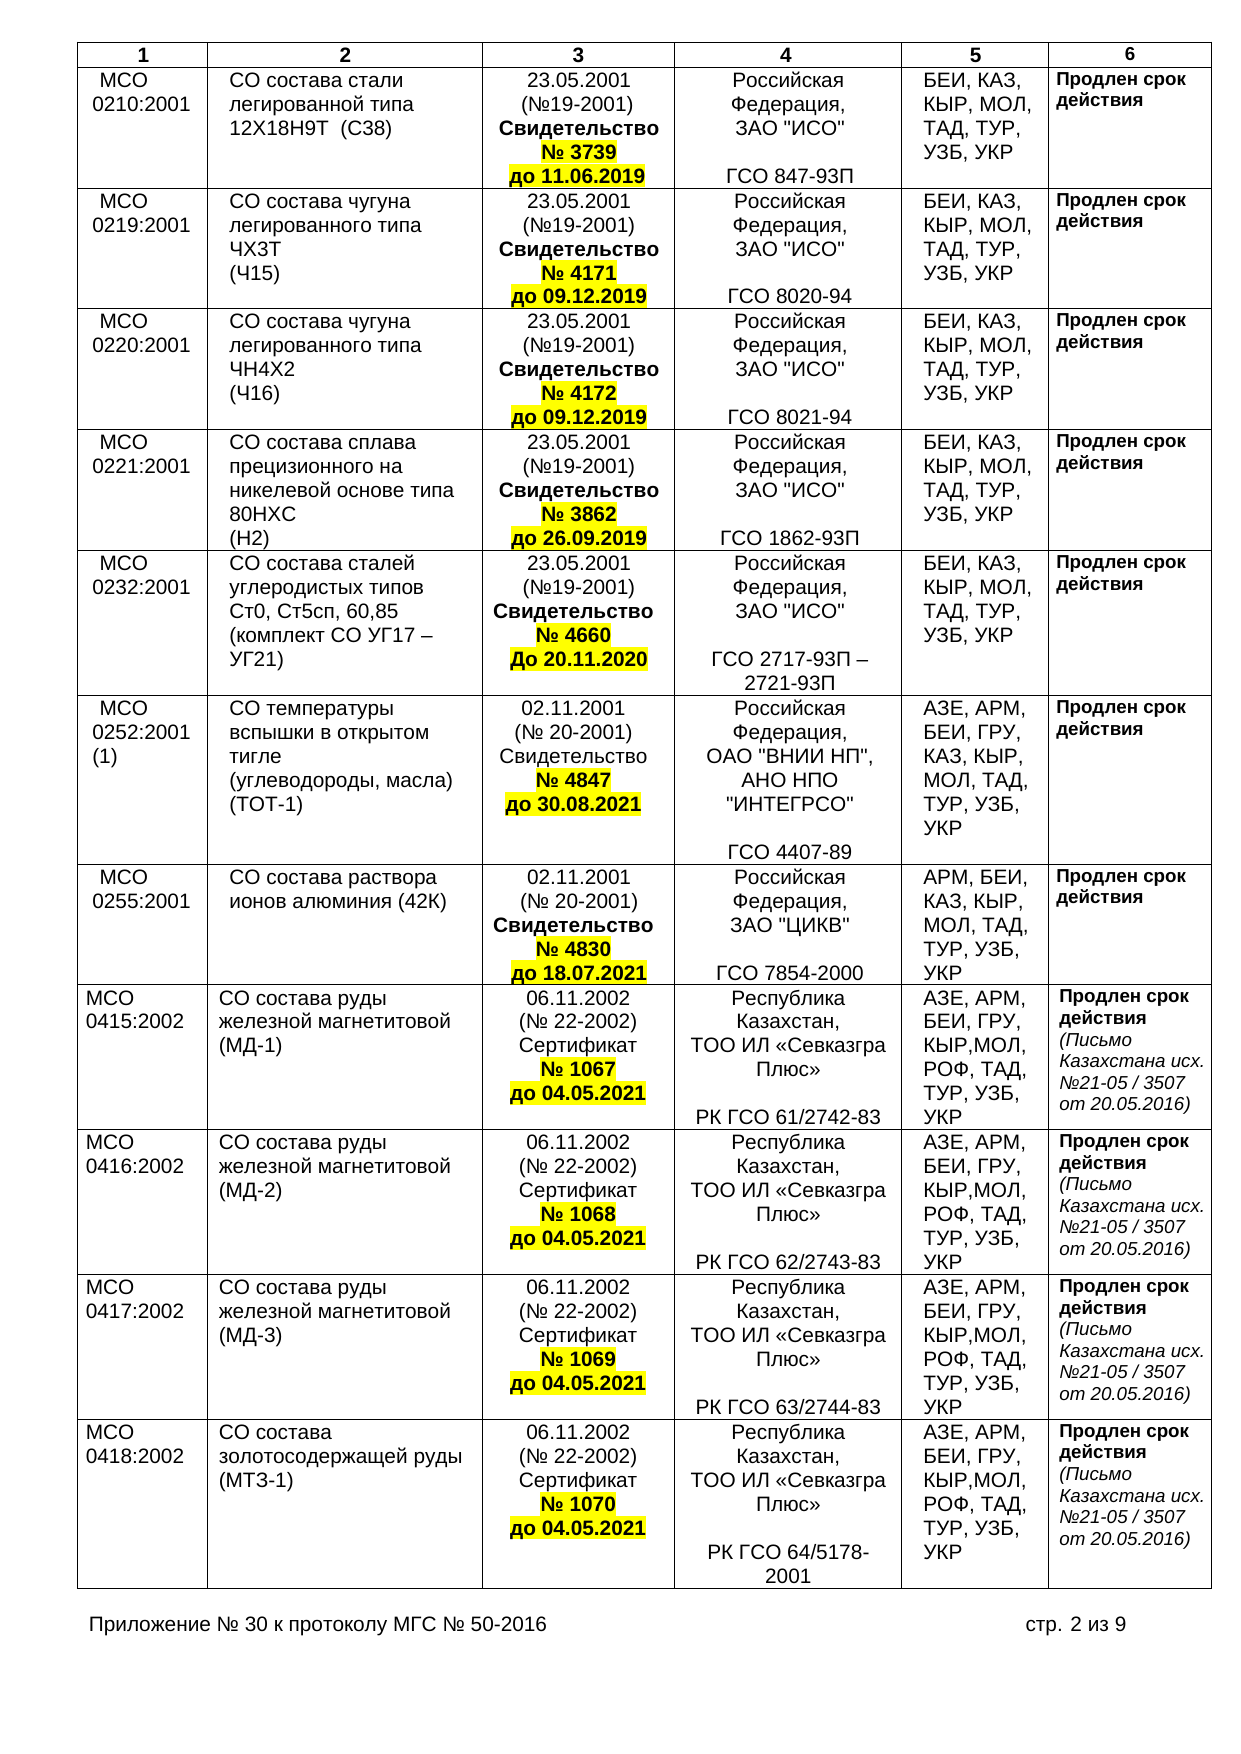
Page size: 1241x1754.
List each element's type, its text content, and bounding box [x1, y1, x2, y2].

table_cell Продлен срок действия (Письмо Казахстана исх.№21-05 / 3507 от 20.05.2016) [1049, 1130, 1211, 1274]
table_cell Российская Федерация, ЗАО "ИСО" ГСО 1862-93П [675, 430, 901, 550]
table_cell Продлен срок действия [1049, 189, 1211, 308]
table_cell СО температуры вспышки в открытом тигле (углеводороды, масла) (ТОТ-1) [208, 696, 482, 863]
table_cell МСО 0220:2001 [78, 309, 207, 429]
table_cell 23.05.2001 (№19-2001) Свидетельство № 4172 до 09.12.2019 [483, 309, 674, 429]
table_cell Российская Федерация, ЗАО "ИСО" ГСО 2717-93П – 2721-93П [675, 551, 901, 695]
table_cell 23.05.2001 (№19-2001) Свидетельство № 4171 до 09.12.2019 [483, 189, 674, 308]
table_cell СО состава сталей углеродистых типов Ст0, Ст5сп, 60,85 (комплект СО УГ17 – УГ21) [208, 551, 482, 695]
table_cell СО состава чугуна легированного типа ЧХ3Т (Ч15) [208, 189, 482, 308]
table_cell АЗЕ, АРМ, БЕИ, ГРУ, КЫР,МОЛ, РОФ, ТАД, ТУР, УЗБ, УКР [902, 1275, 1048, 1419]
table_cell АРМ, БЕИ, КАЗ, КЫР, МОЛ, ТАД, ТУР, УЗБ, УКР [902, 865, 1048, 984]
table_cell СО состава чугуна легированного типа ЧН4Х2 (Ч16) [208, 309, 482, 429]
table_cell Продлен срок действия [1049, 430, 1211, 550]
table_cell 02.11.2001 (№ 20-2001) Свидетельство № 4847 до 30.08.2021 [483, 696, 674, 863]
table_cell Российская Федерация, ЗАО "ИСО" ГСО 847-93П [675, 68, 901, 187]
table_cell МСО 0255:2001 [78, 865, 207, 984]
table_cell Продлен срок действия (Письмо Казахстана исх.№21-05 / 3507 от 20.05.2016) [1049, 1275, 1211, 1419]
table_cell МСО 0252:2001 (1) [78, 696, 207, 863]
table_header 4 [675, 43, 901, 67]
table_cell БЕИ, КАЗ, КЫР, МОЛ, ТАД, ТУР, УЗБ, УКР [902, 551, 1048, 695]
table_cell МСО 0417:2002 [78, 1275, 207, 1419]
table_cell БЕИ, КАЗ, КЫР, МОЛ, ТАД, ТУР, УЗБ, УКР [902, 309, 1048, 429]
table_header 3 [483, 43, 674, 67]
table_cell 23.05.2001 (№19-2001) Свидетельство № 3862 до 26.09.2019 [483, 430, 674, 550]
table_cell БЕИ, КАЗ, КЫР, МОЛ, ТАД, ТУР, УЗБ, УКР [902, 189, 1048, 308]
table_cell СО состава руды железной магнетитовой (МД-1) [208, 985, 482, 1129]
table_cell 02.11.2001 (№ 20-2001) Свидетельство № 4830 до 18.07.2021 [483, 865, 674, 984]
table_cell Республика Казахстан, ТОО ИЛ «Севказгра Плюс» РК ГСО 63/2744-83 [675, 1275, 901, 1419]
table_cell АЗЕ, АРМ, БЕИ, ГРУ, КЫР,МОЛ, РОФ, ТАД, ТУР, УЗБ, УКР [902, 985, 1048, 1129]
table_cell АЗЕ, АРМ, БЕИ, ГРУ, КАЗ, КЫР, МОЛ, ТАД, ТУР, УЗБ, УКР [902, 696, 1048, 863]
table_cell СО состава стали легированной типа 12Х18Н9Т (С38) [208, 68, 482, 187]
table_cell Республика Казахстан, ТОО ИЛ «Севказгра Плюс» РК ГСО 61/2742-83 [675, 985, 901, 1129]
table_cell МСО 0210:2001 [78, 68, 207, 187]
table_cell 06.11.2002 (№ 22-2002) Сертификат № 1069 до 04.05.2021 [483, 1275, 674, 1419]
table_cell Республика Казахстан, ТОО ИЛ «Севказгра Плюс» РК ГСО 62/2743-83 [675, 1130, 901, 1274]
table_header 5 [902, 43, 1048, 67]
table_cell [902, 1420, 1048, 1587]
table_cell 23.05.2001 (№19-2001) Свидетельство № 4660 До 20.11.2020 [483, 551, 674, 695]
table_cell Продлен срок действия [1049, 309, 1211, 429]
table_cell 23.05.2001 (№19-2001) Свидетельство № 3739 до 11.06.2019 [483, 68, 674, 187]
table_header 2 [208, 43, 482, 67]
table_cell Продлен срок действия (Письмо Казахстана исх.№21-05 / 3507 от 20.05.2016) [1049, 985, 1211, 1129]
table_header 6 [1049, 43, 1211, 67]
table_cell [1049, 68, 1211, 187]
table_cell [902, 68, 1048, 187]
table_cell АЗЕ, АРМ, БЕИ, ГРУ, КЫР,МОЛ, РОФ, ТАД, ТУР, УЗБ, УКР [902, 1130, 1048, 1274]
table_cell Российская Федерация, ЗАО "ЦИКВ" ГСО 7854-2000 [675, 865, 901, 984]
table_cell Российская Федерация, ОАО "ВНИИ НП", АНО НПО "ИНТЕГРСО" ГСО 4407-89 [675, 696, 901, 863]
table_cell МСО 0232:2001 [78, 551, 207, 695]
table_header 1 [78, 43, 207, 67]
table_cell Продлен срок действия [1049, 865, 1211, 984]
table_cell Республика Казахстан, ТОО ИЛ «Севказгра Плюс» РК ГСО 64/5178-2001 [675, 1420, 901, 1587]
table_cell СО состава раствора ионов алюминия (42К) [208, 865, 482, 984]
table_cell МСО 0418:2002 [78, 1420, 207, 1587]
table_cell МСО 0415:2002 [78, 985, 207, 1129]
table_cell Продлен срок действия [1049, 551, 1211, 695]
table_cell МСО 0221:2001 [78, 430, 207, 550]
table_cell 06.11.2002 (№ 22-2002) Сертификат № 1067 до 04.05.2021 [483, 985, 674, 1129]
table_cell Продлен срок действия [1049, 696, 1211, 863]
table_cell СО состава сплава прецизионного на никелевой основе типа 80НХС (Н2) [208, 430, 482, 550]
table_cell Российская Федерация, ЗАО "ИСО" ГСО 8021-94 [675, 309, 901, 429]
table_cell СО состава руды железной магнетитовой (МД-2) [208, 1130, 482, 1274]
table_cell СО состава золотосодержащей руды (МТЗ-1) [208, 1420, 482, 1587]
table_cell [1049, 1420, 1211, 1587]
table_cell МСО 0219:2001 [78, 189, 207, 308]
table_cell 06.11.2002 (№ 22-2002) Сертификат № 1068 до 04.05.2021 [483, 1130, 674, 1274]
table_cell Российская Федерация, ЗАО "ИСО" ГСО 8020-94 [675, 189, 901, 308]
table_cell 06.11.2002 (№ 22-2002) Сертификат № 1070 до 04.05.2021 [483, 1420, 674, 1587]
table_cell СО состава руды железной магнетитовой (МД-3) [208, 1275, 482, 1419]
table_cell МСО 0416:2002 [78, 1130, 207, 1274]
table_cell БЕИ, КАЗ, КЫР, МОЛ, ТАД, ТУР, УЗБ, УКР [902, 430, 1048, 550]
